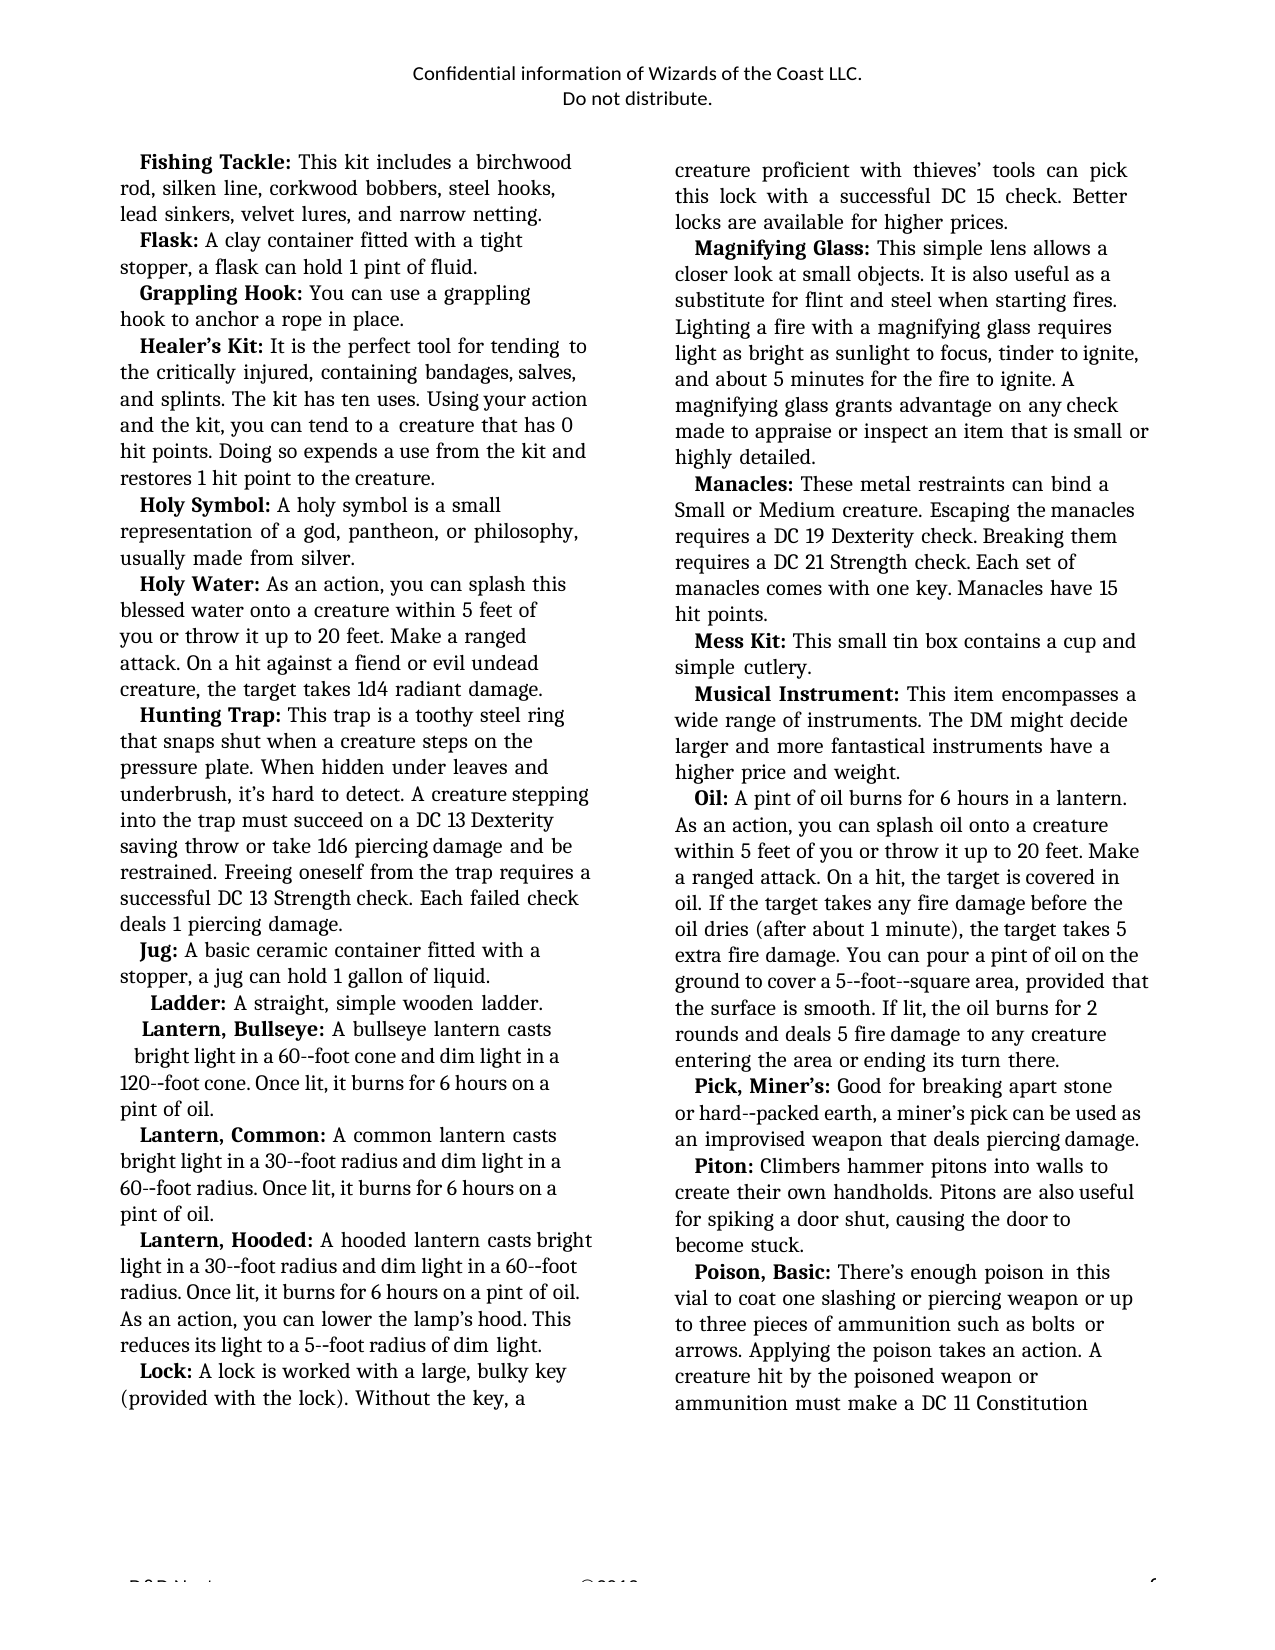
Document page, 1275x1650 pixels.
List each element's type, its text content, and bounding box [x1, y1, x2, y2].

text Grappling Hook: You can use a grappling hook to anchor a rope in place. [120, 281, 548, 332]
text Magnifying Glass: This simple lens allows a closer look at small objects. It is also useful as a substitute for flint and steel when starting fires. Lighting a fire with a magnifying glass requires light as bright as sunlight to focus, tinder to ignite, and about 5 minutes for the fire to ignite. A magnifying glass grants advantage on any check made to appraise or inspect an item that is small or highly detailed. [675, 236, 1151, 470]
text Manacles: These metal restraints can bind a Small or Medium creature. Escaping the manacles requires a DC 19 Dexterity check. Breaking them requires a DC 21 Strength check. Each set of manacles comes with one key. Manacles have 15 hit points. [675, 471, 1144, 627]
text Healer’s Kit: It is the perfect tool for tending to the critically injured, containing bandages, salves, and splints. The kit has ten uses. Using your action and the kit, you can tend to a creature that has 0 hit points. Doing so expends a use from the kit and restores 1 hit point to the creature. [120, 333, 599, 491]
text pint of oil. [120, 1097, 604, 1122]
text or hard-­‐packed earth, a miner’s pick can be used as an improvised weapon that deals piercing damage. [675, 1100, 1148, 1152]
text Jug: A basic ceramic container fitted with a stopper, a jug can hold 1 gallon of liquid. [120, 938, 604, 989]
text blessed water onto a creature within 5 feet of you or throw it up to 20 feet. Make a ranged attack. On a hit against a fiend or evil undead creature, the target takes 1d4 radiant damage. [120, 598, 571, 702]
text Lantern, Common: A common lantern casts bright light in a 30-­‐foot radius and dim light in a 60-­‐foot radius. Once lit, it burns for 6 hours on a pint of oil. [120, 1123, 589, 1227]
text Pick, Miner’s: Good for breaking apart stone [694, 1074, 1167, 1099]
text Fishing Tackle: This kit includes a birchwood rod, silken line, corkwood bobbers, steel hooks, lead sinkers, velvet lures, and narrow netting. [120, 149, 591, 227]
text Piton: Climbers hammer pitons into walls to [694, 1153, 1167, 1178]
text Flask: A clay container fitted with a tight stopper, a flask can hold 1 pint of fluid. [120, 228, 538, 280]
text Lock: A lock is worked with a large, bulky key (provided with the lock). Without the key, a [120, 1359, 604, 1410]
text Holy Water: As an action, you can splash this [139, 572, 604, 597]
text creature proficient with thieves’ tools can pick this lock with a successful DC 15 check. Better locks are available for higher prices. [675, 157, 1128, 235]
text create their own handholds. Pitons are also useful for spiking a door shut, causing the door to become stuck. [675, 1180, 1145, 1258]
text Holy Symbol: A holy symbol is a small [139, 492, 604, 517]
text Mess Kit: This small tin box contains a cup and simple cutlery. [675, 628, 1167, 680]
text Hunting Trap: This trap is a toothy steel ring that snaps shut when a creature steps on the pressure plate. When hidden under leaves and underbrush, it’s hard to detect. A creature stepping into the trap must succeed on a DC 13 Dexterity saving throw or take 1d6 piercing damage and be restrained. Freeing oneself from the trap requires a successful DC 13 Strength check. Each failed check deals 1 piercing damage. [120, 703, 599, 937]
text representation of a god, pantheon, or philosophy, usually made from silver. [120, 519, 604, 570]
text vial to coat one slashing or piercing weapon or up to three pieces of ammunition such as bolts or arrows. Applying the poison takes an action. A creature hit by the poisoned weapon or ammunition must make a DC 11 Constitution [675, 1286, 1152, 1416]
text Lantern, Hooded: A hooded lantern casts bright light in a 30-­‐foot radius and dim light in a 60-­‐foot radius. Once lit, it burns for 6 hours on a pint of oil. As an action, you can lower the lamp’s hood. This reduces its light to a 5-­‐foot radius of dim light. [120, 1228, 595, 1358]
text Ladder: A straight, simple wooden ladder. Lantern, Bullseye: A bullseye lantern casts bright light in a 60-­‐foot cone and dim light in a [120, 991, 573, 1069]
text Musical Instrument: This item encompasses a wide range of instruments. The DM might decide larger and more fantastical instruments have a higher price and weight. [675, 681, 1154, 785]
text 120-­‐foot cone. Once lit, it burns for 6 hours on a [120, 1070, 604, 1095]
text Oil: A pint of oil burns for 6 hours in a lantern. As an action, you can splash oil onto a creature within 5 feet of you or throw it up to 20 feet. Make a ranged attack. On a hit, the target is covered in oil. If the target takes any fire damage before the oil dries (after about 1 minute), the target takes 5 extra fire damage. You can pour a pint of oil on the ground to cover a 5-­‐foot-­‐square area, provided that the surface is smooth. If lit, the oil burns for 2 rounds and deals 5 fire damage to any creature entering the area or ending its turn there. [675, 786, 1151, 1073]
text Poison, Basic: There’s enough poison in this [694, 1259, 1167, 1284]
